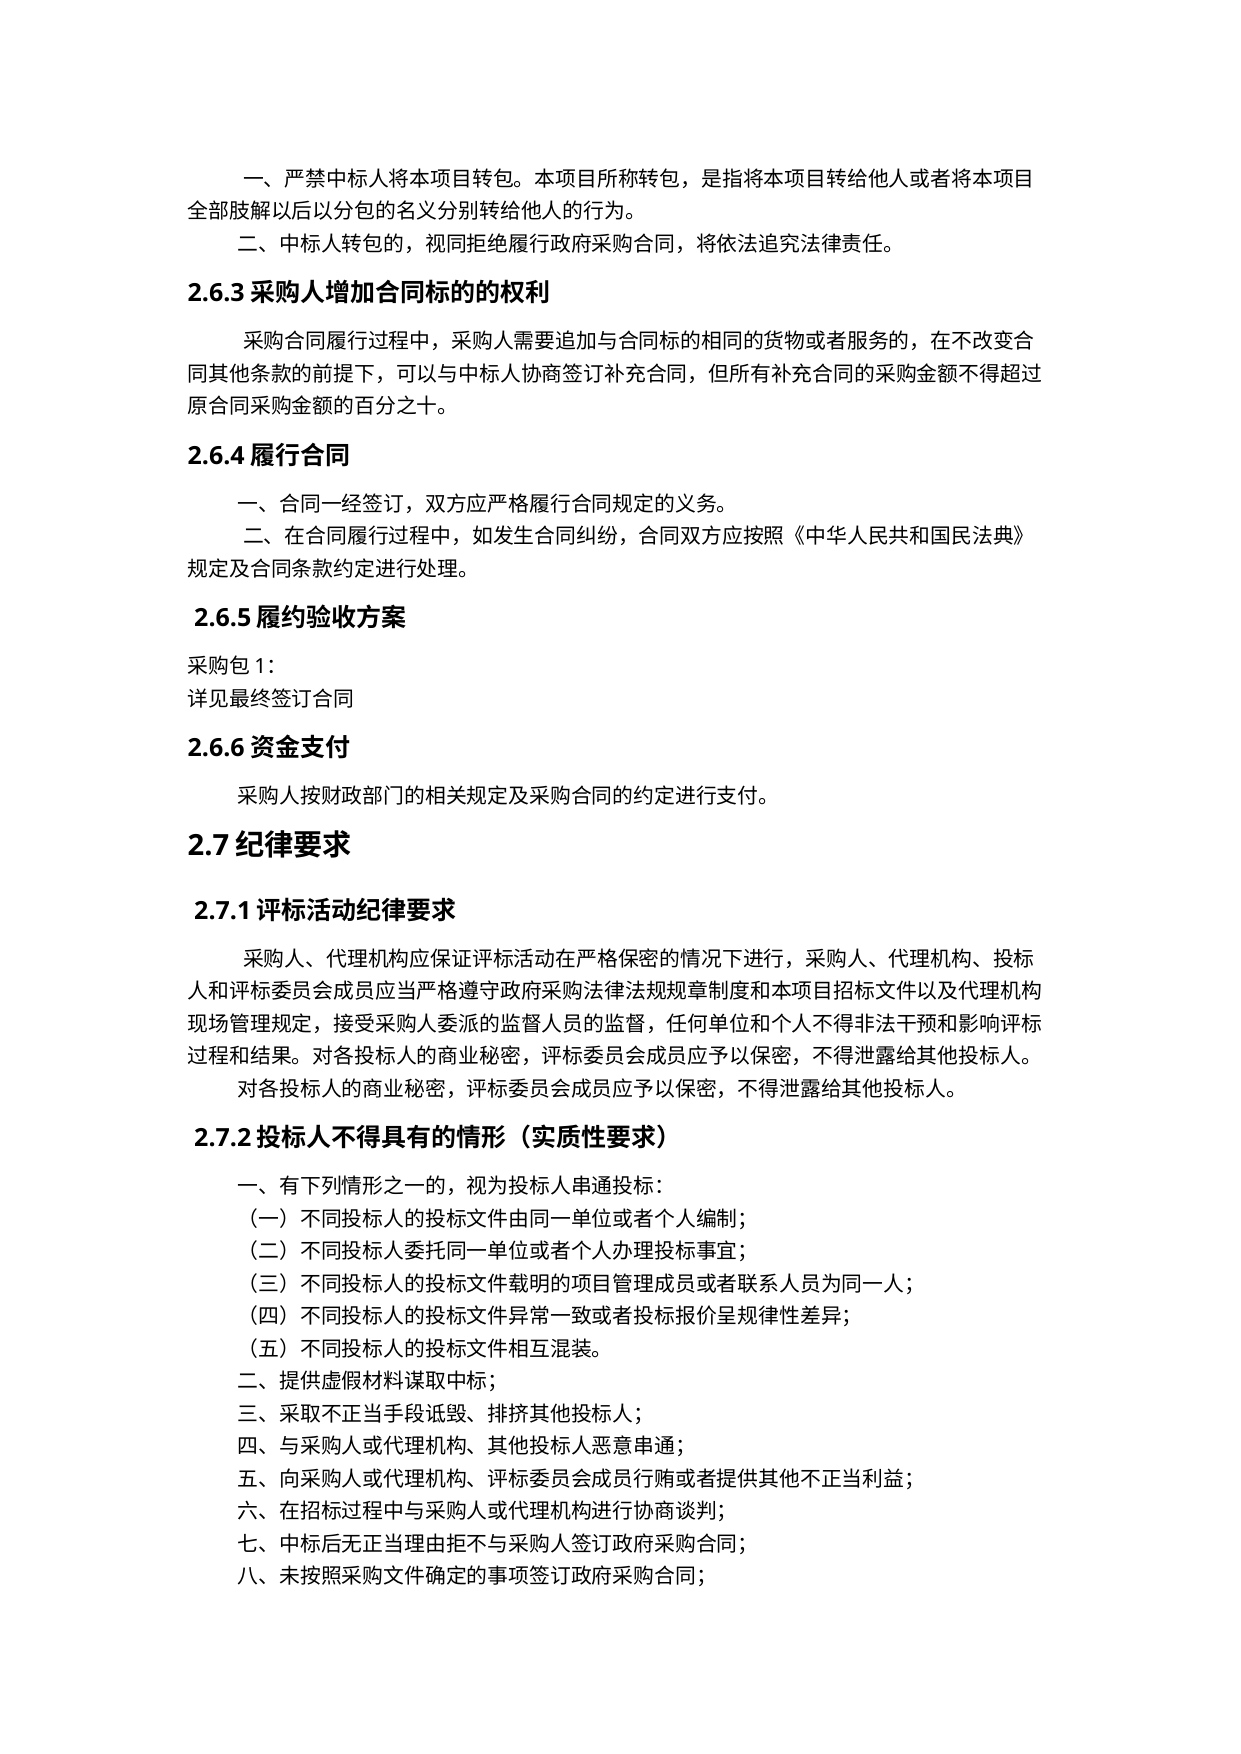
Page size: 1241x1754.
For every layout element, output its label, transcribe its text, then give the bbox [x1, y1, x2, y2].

text 五、向采购人或代理机构、评标委员会成员行贿或者提供其他不正当利益； [187, 1462, 1053, 1494]
text 2.6.6资金支付 [187, 714, 1053, 779]
text 2.7.2投标人不得具有的情形（实质性要求） [187, 1104, 1053, 1169]
text （五）不同投标人的投标文件相互混装。 [187, 1332, 1053, 1364]
text 2.6.4履行合同 [187, 422, 1053, 487]
text 一、有下列情形之一的，视为投标人串通投标： [187, 1169, 1053, 1202]
text （三）不同投标人的投标文件载明的项目管理成员或者联系人员为同一人； [187, 1267, 1053, 1299]
text 采购包1： [187, 649, 1053, 682]
text 2.6.5履约验收方案 [187, 584, 1053, 649]
text 七、中标后无正当理由拒不与采购人签订政府采购合同； [187, 1527, 1053, 1559]
text 采购人、代理机构应保证评标活动在严格保密的情况下进行，采购人、代理机构、投标人和评标委员会成员应当严格遵守政府采购法律法规规章制度和本项目招标文件以及代理机构现场管理规定，接受采购人委派的监督人员的监督，任何单位和个人不得非法干预和影响评标过程和结果。对各投标人的商业秘密，评标委员会成员应予以保密，不得泄露给其他投标人。 [187, 942, 1053, 1072]
text 详见最终签订合同 [187, 682, 1053, 714]
text 对各投标人的商业秘密，评标委员会成员应予以保密，不得泄露给其他投标人。 [187, 1072, 1053, 1104]
text 2.7纪律要求 [187, 812, 1053, 877]
text （四）不同投标人的投标文件异常一致或者投标报价呈规律性差异； [187, 1299, 1053, 1332]
text 三、采取不正当手段诋毁、排挤其他投标人； [187, 1397, 1053, 1429]
text 四、与采购人或代理机构、其他投标人恶意串通； [187, 1429, 1053, 1462]
text （一）不同投标人的投标文件由同一单位或者个人编制； [187, 1202, 1053, 1234]
text 采购人按财政部门的相关规定及采购合同的约定进行支付。 [187, 779, 1053, 812]
text 二、中标人转包的，视同拒绝履行政府采购合同，将依法追究法律责任。 [187, 227, 1053, 259]
text 二、提供虚假材料谋取中标； [187, 1364, 1053, 1397]
text 一、严禁中标人将本项目转包。本项目所称转包，是指将本项目转给他人或者将本项目全部肢解以后以分包的名义分别转给他人的行为。 [187, 162, 1053, 227]
text 六、在招标过程中与采购人或代理机构进行协商谈判； [187, 1494, 1053, 1527]
text 2.6.3采购人增加合同标的的权利 [187, 259, 1053, 324]
text 2.7.1评标活动纪律要求 [187, 877, 1053, 942]
text 二、在合同履行过程中，如发生合同纠纷，合同双方应按照《中华人民共和国民法典》规定及合同条款约定进行处理。 [187, 519, 1053, 584]
text 一、合同一经签订，双方应严格履行合同规定的义务。 [187, 487, 1053, 519]
text 采购合同履行过程中，采购人需要追加与合同标的相同的货物或者服务的，在不改变合同其他条款的前提下，可以与中标人协商签订补充合同，但所有补充合同的采购金额不得超过原合同采购金额的百分之十。 [187, 324, 1053, 422]
text （二）不同投标人委托同一单位或者个人办理投标事宜； [187, 1234, 1053, 1267]
text 八、未按照采购文件确定的事项签订政府采购合同； [187, 1559, 1053, 1592]
